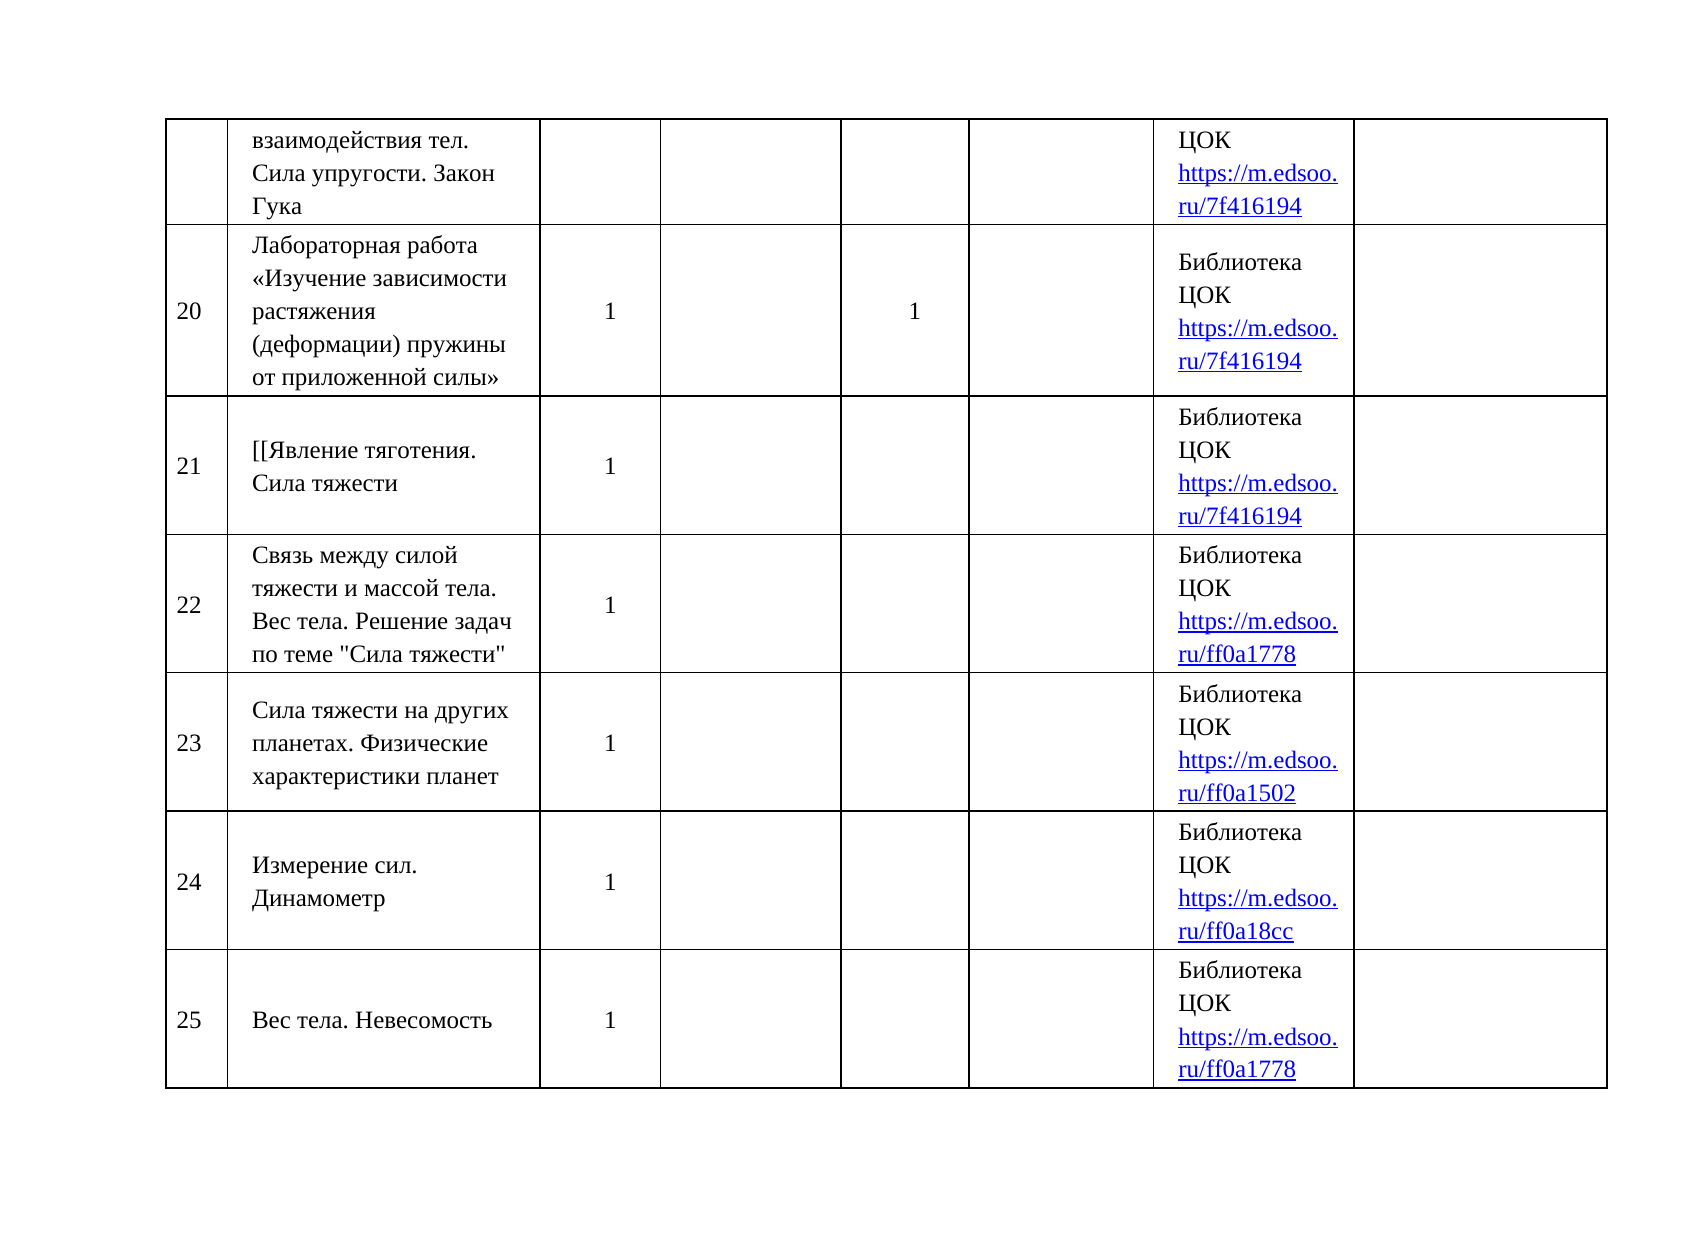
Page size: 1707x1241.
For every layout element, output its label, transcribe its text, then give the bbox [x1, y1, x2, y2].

table_cell [842, 950, 968, 1087]
table_cell Библиотека ЦОК https://m.edsoo.ru/7f416194 [1154, 397, 1353, 533]
table_cell [1355, 673, 1606, 810]
table_cell [970, 225, 1153, 395]
table_cell 1 [541, 950, 660, 1087]
table_cell [842, 397, 968, 533]
table_cell [842, 812, 968, 949]
table_cell [970, 950, 1153, 1087]
table_cell Сила тяжести на других планетах. Физические характеристики планет [228, 673, 539, 810]
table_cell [1154, 225, 1353, 395]
table_cell [[Явление тяготения. Сила тяжести [228, 397, 539, 533]
table_cell Библиотека ЦОК https://m.edsoo.ru/ff0a1502 [1154, 673, 1353, 810]
table_cell [1355, 812, 1606, 949]
table_cell [661, 225, 840, 395]
table_cell [1355, 950, 1606, 1087]
table_cell [970, 397, 1153, 533]
table_cell [661, 950, 840, 1087]
table_cell 1 [541, 225, 660, 395]
table_cell Вес тела. Невесомость [228, 950, 539, 1087]
table_cell 23 [167, 673, 227, 810]
table_cell 21 [167, 397, 227, 533]
table_cell [970, 120, 1153, 223]
table_cell 20 [167, 225, 227, 395]
table_cell [842, 673, 968, 810]
table_cell 1 [541, 812, 660, 949]
table_cell Лабораторная работа «Изучение зависимости растяжения (деформации) пружины от приложенной силы» [228, 225, 539, 395]
table_cell [661, 673, 840, 810]
table_cell Библиотека ЦОК https://m.edsoo.ru/ff0a1778 [1154, 535, 1353, 672]
table_cell Измерение сил. Динамометр [228, 812, 539, 949]
table_cell [1355, 535, 1606, 672]
table_cell [661, 397, 840, 533]
table_cell [661, 812, 840, 949]
table_cell Связь между силой тяжести и массой тела. Вес тела. Решение задач по теме "Сила тяжести" [228, 535, 539, 672]
table_cell [970, 812, 1153, 949]
table_cell 22 [167, 535, 227, 672]
table_cell 25 [167, 950, 227, 1087]
table_cell [842, 120, 968, 223]
table_cell 1 [541, 673, 660, 810]
table_cell 1 [541, 397, 660, 533]
table_cell [842, 535, 968, 672]
table_cell 19 [167, 120, 227, 223]
table_cell [1355, 225, 1606, 395]
table_cell 1 [842, 225, 968, 395]
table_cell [1154, 120, 1353, 223]
table_cell 24 [167, 812, 227, 949]
table_cell Библиотека ЦОК https://m.edsoo.ru/ff0a18cc [1154, 812, 1353, 949]
table_cell [661, 120, 840, 223]
table_cell [1355, 120, 1606, 223]
table_cell [1355, 397, 1606, 533]
table_cell [970, 535, 1153, 672]
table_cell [228, 120, 539, 223]
table_cell 1 [541, 535, 660, 672]
table_cell 1 [541, 120, 660, 223]
table_cell [970, 673, 1153, 810]
table_cell [661, 535, 840, 672]
table_cell Библиотека ЦОК https://m.edsoo.ru/ff0a1778 [1154, 950, 1353, 1087]
